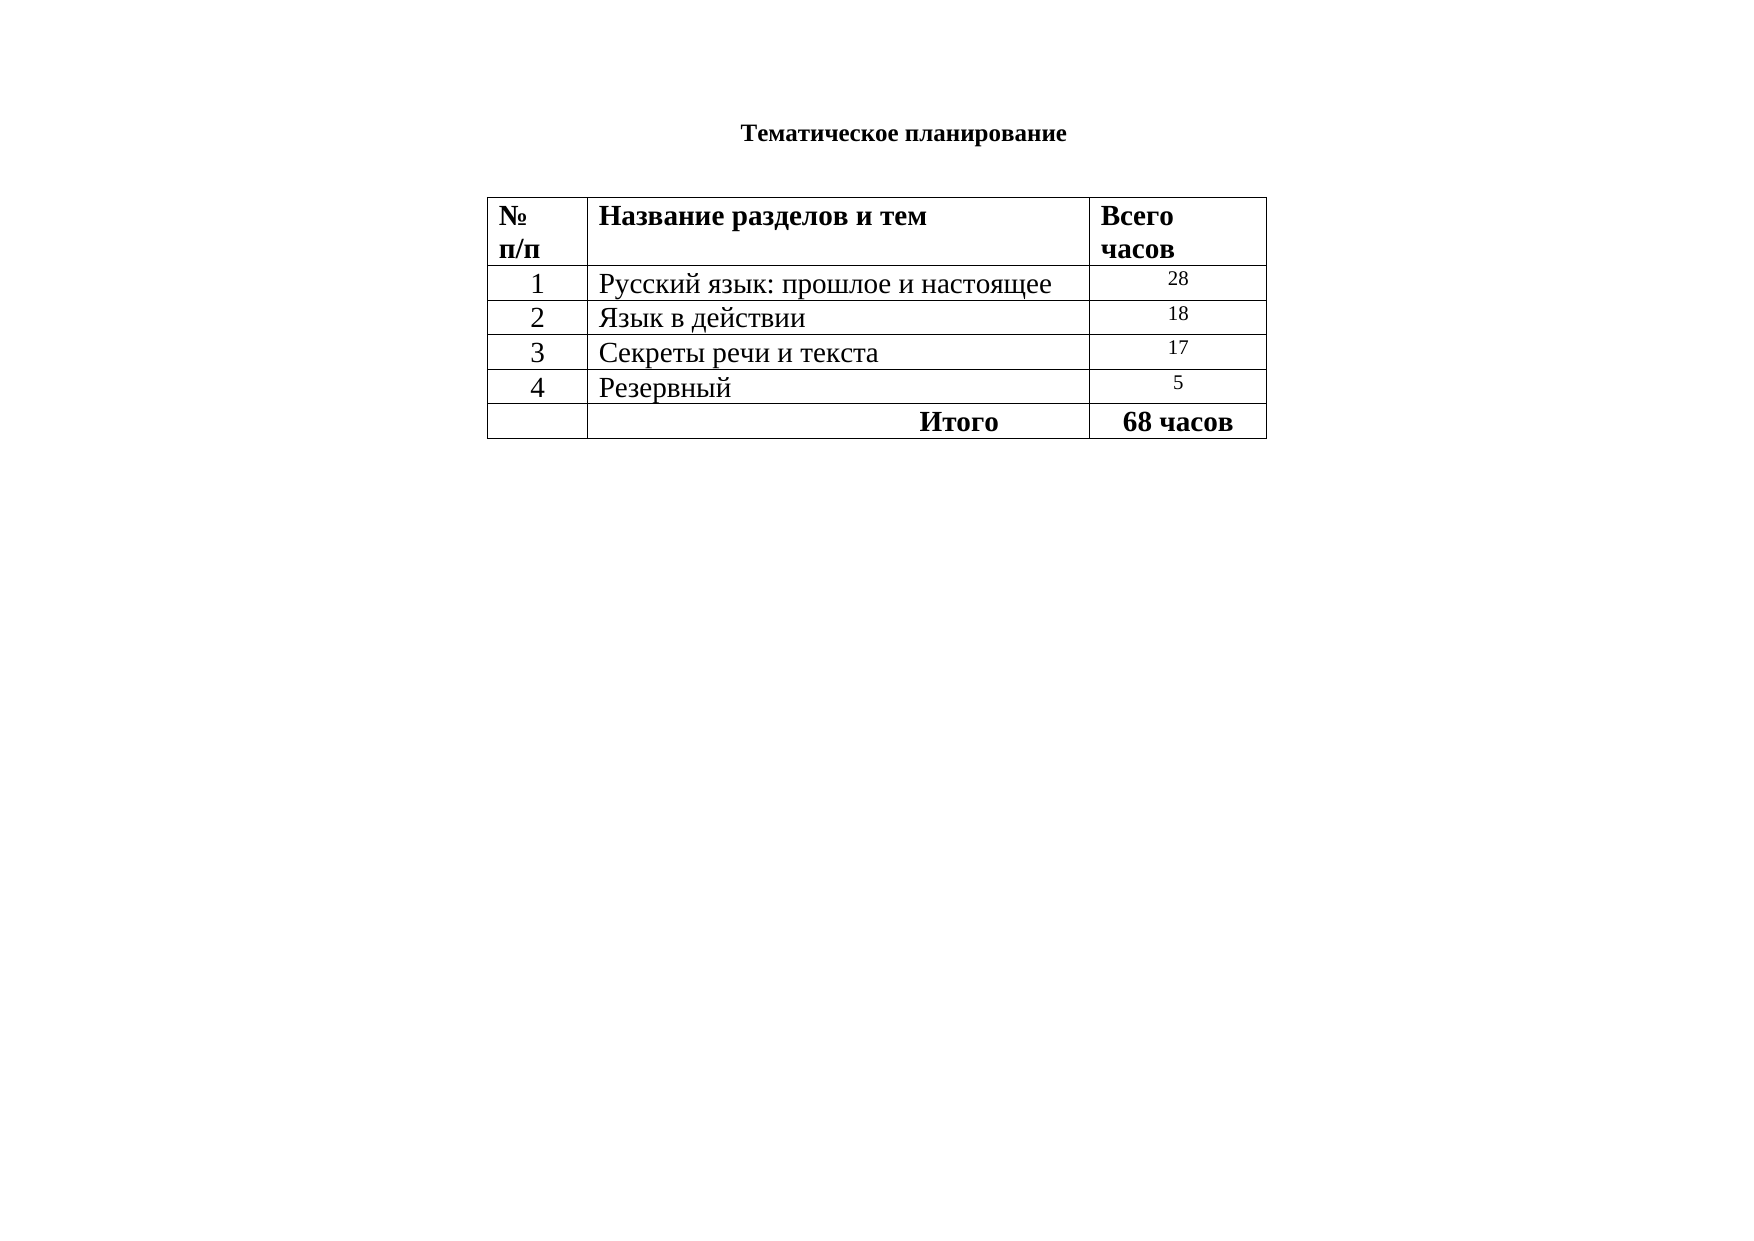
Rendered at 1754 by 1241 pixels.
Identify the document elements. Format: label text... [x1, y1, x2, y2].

table_header Всего часов [1090, 198, 1266, 265]
table_cell 68 часов [1090, 404, 1266, 438]
table_cell 5 [1090, 370, 1266, 403]
table_header № п/п [488, 198, 587, 265]
table_cell [488, 404, 587, 438]
table_cell 3 [488, 335, 587, 369]
table_cell Русский язык: прошлое и настоящее [588, 266, 1089, 299]
table_cell Секреты речи и текста [588, 335, 1089, 369]
table_cell Итого [588, 404, 1089, 438]
table_cell 1 [488, 266, 587, 299]
table_header Название разделов и тем [588, 198, 1089, 265]
table_cell Резервный [588, 370, 1089, 403]
table_cell 4 [488, 370, 587, 403]
table_cell 2 [488, 301, 587, 334]
table_cell 28 [1090, 266, 1266, 299]
table_cell 18 [1090, 301, 1266, 334]
table_cell Язык в действии [588, 301, 1089, 334]
table_cell 17 [1090, 335, 1266, 369]
text Тематическое планирование [118, 118, 1636, 147]
